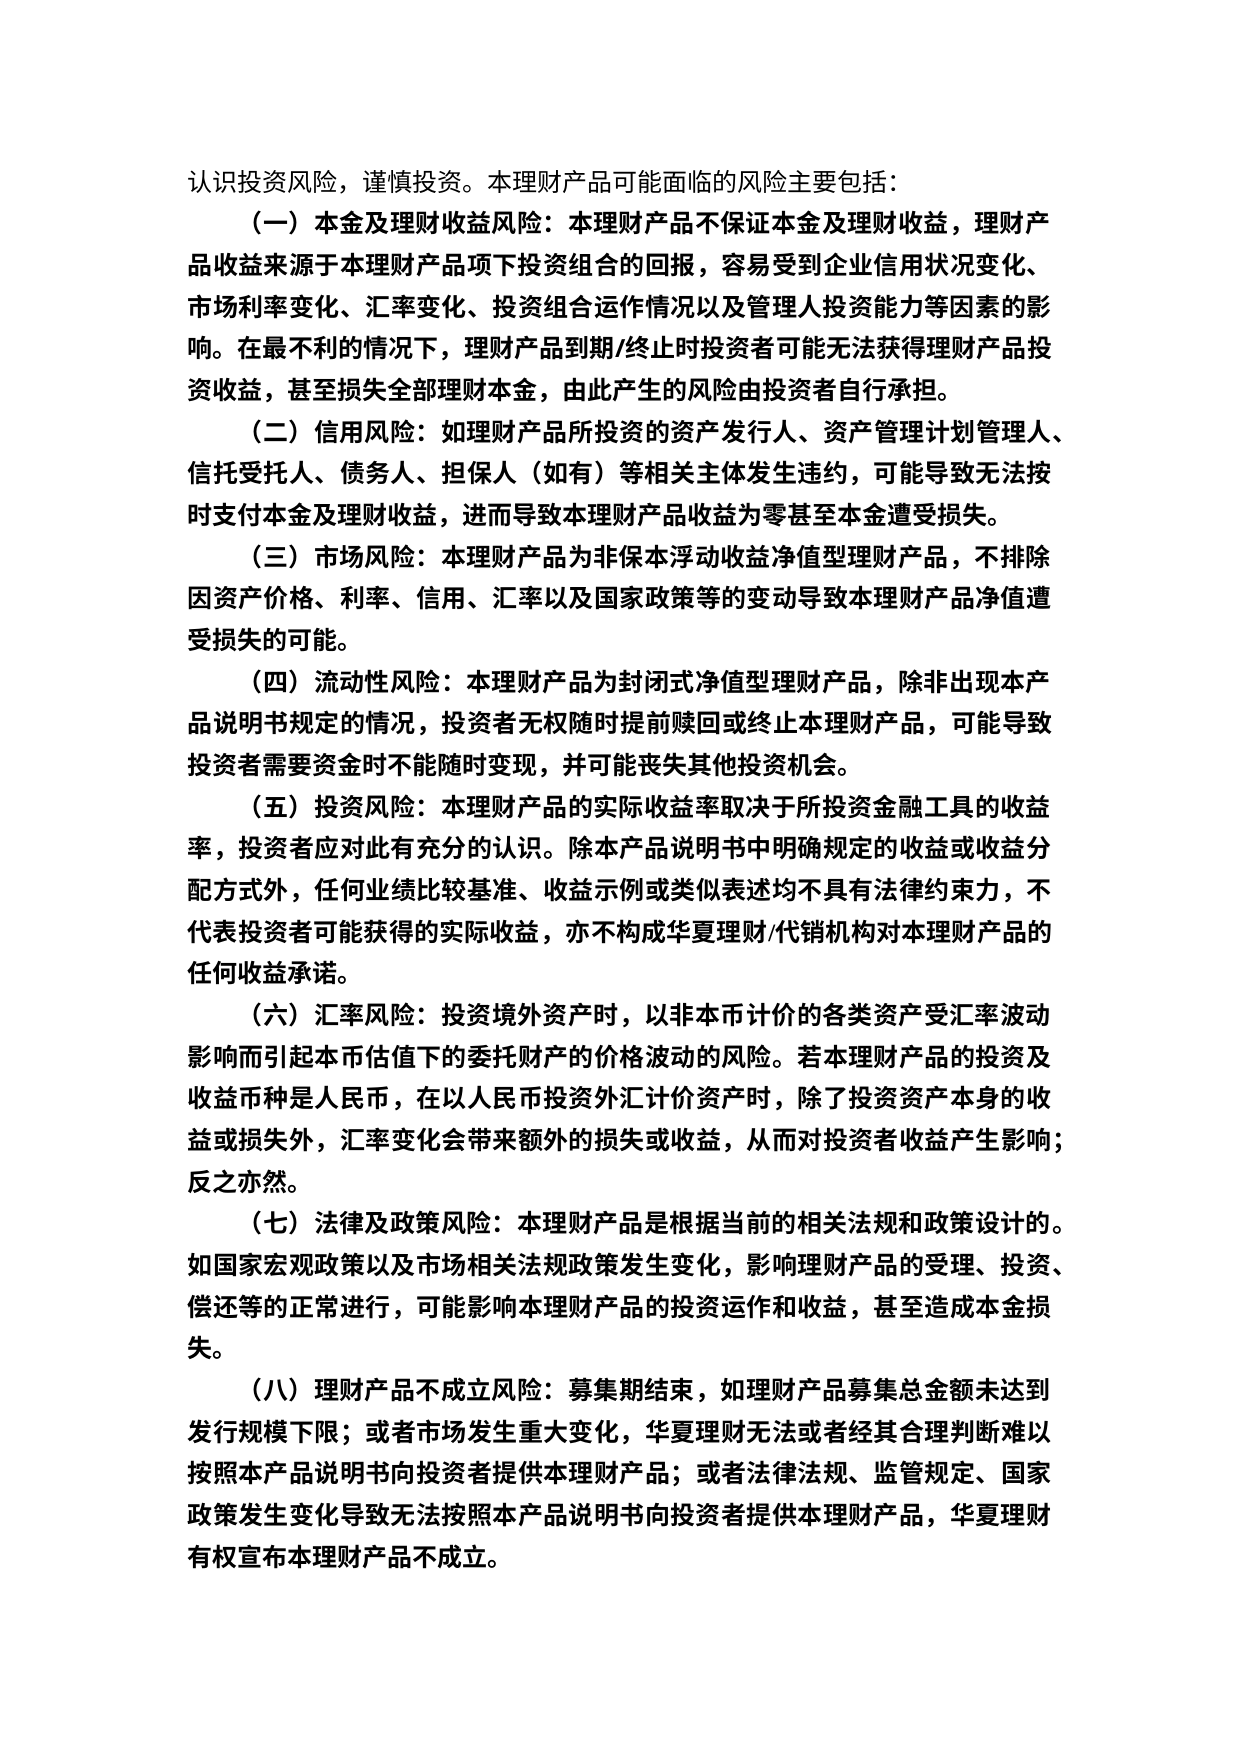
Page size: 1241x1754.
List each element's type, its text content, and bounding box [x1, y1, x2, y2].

text （四）流动性风险：本理财产品为封闭式净值型理财产品，除非出现本产品说明书规定的情况，投资者无权随时提前赎回或终止本理财产品，可能导致投资者需要资金时不能随时变现，并可能丧失其他投资机会。 [187, 662, 1053, 782]
text （二）信用风险：如理财产品所投资的资产发行人、资产管理计划管理人、信托受托人、债务人、担保人（如有）等相关主体发生违约，可能导致无法按时支付本金及理财收益，进而导致本理财产品收益为零甚至本金遭受损失。 [187, 412, 1053, 532]
text （一）本金及理财收益风险：本理财产品不保证本金及理财收益，理财产品收益来源于本理财产品项下投资组合的回报，容易受到企业信用状况变化、市场利率变化、汇率变化、投资组合运作情况以及管理人投资能力等因素的影响。在最不利的情况下，理财产品到期/终止时投资者可能无法获得理财产品投资收益，甚至损失全部理财本金，由此产生的风险由投资者自行承担。 [187, 204, 1053, 407]
text （七）法律及政策风险：本理财产品是根据当前的相关法规和政策设计的。如国家宏观政策以及市场相关法规政策发生变化，影响理财产品的受理、投资、偿还等的正常进行，可能影响本理财产品的投资运作和收益，甚至造成本金损失。 [187, 1204, 1053, 1365]
text （六）汇率风险：投资境外资产时，以非本币计价的各类资产受汇率波动影响而引起本币估值下的委托财产的价格波动的风险。若本理财产品的投资及收益币种是人民币，在以人民币投资外汇计价资产时，除了投资资产本身的收益或损失外，汇率变化会带来额外的损失或收益，从而对投资者收益产生影响；反之亦然。 [187, 995, 1053, 1198]
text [187, 162, 1053, 198]
text （三）市场风险：本理财产品为非保本浮动收益净值型理财产品，不排除因资产价格、利率、信用、汇率以及国家政策等的变动导致本理财产品净值遭受损失的可能。 [187, 537, 1053, 657]
text （五）投资风险：本理财产品的实际收益率取决于所投资金融工具的收益率，投资者应对此有充分的认识。除本产品说明书中明确规定的收益或收益分配方式外，任何业绩比较基准、收益示例或类似表述均不具有法律约束力，不代表投资者可能获得的实际收益，亦不构成华夏理财/代销机构对本理财产品的任何收益承诺。 [187, 787, 1053, 990]
text （八）理财产品不成立风险：募集期结束，如理财产品募集总金额未达到发行规模下限；或者市场发生重大变化，华夏理财无法或者经其合理判断难以按照本产品说明书向投资者提供本理财产品；或者法律法规、监管规定、国家政策发生变化导致无法按照本产品说明书向投资者提供本理财产品，华夏理财有权宣布本理财产品不成立。 [187, 1370, 1053, 1573]
